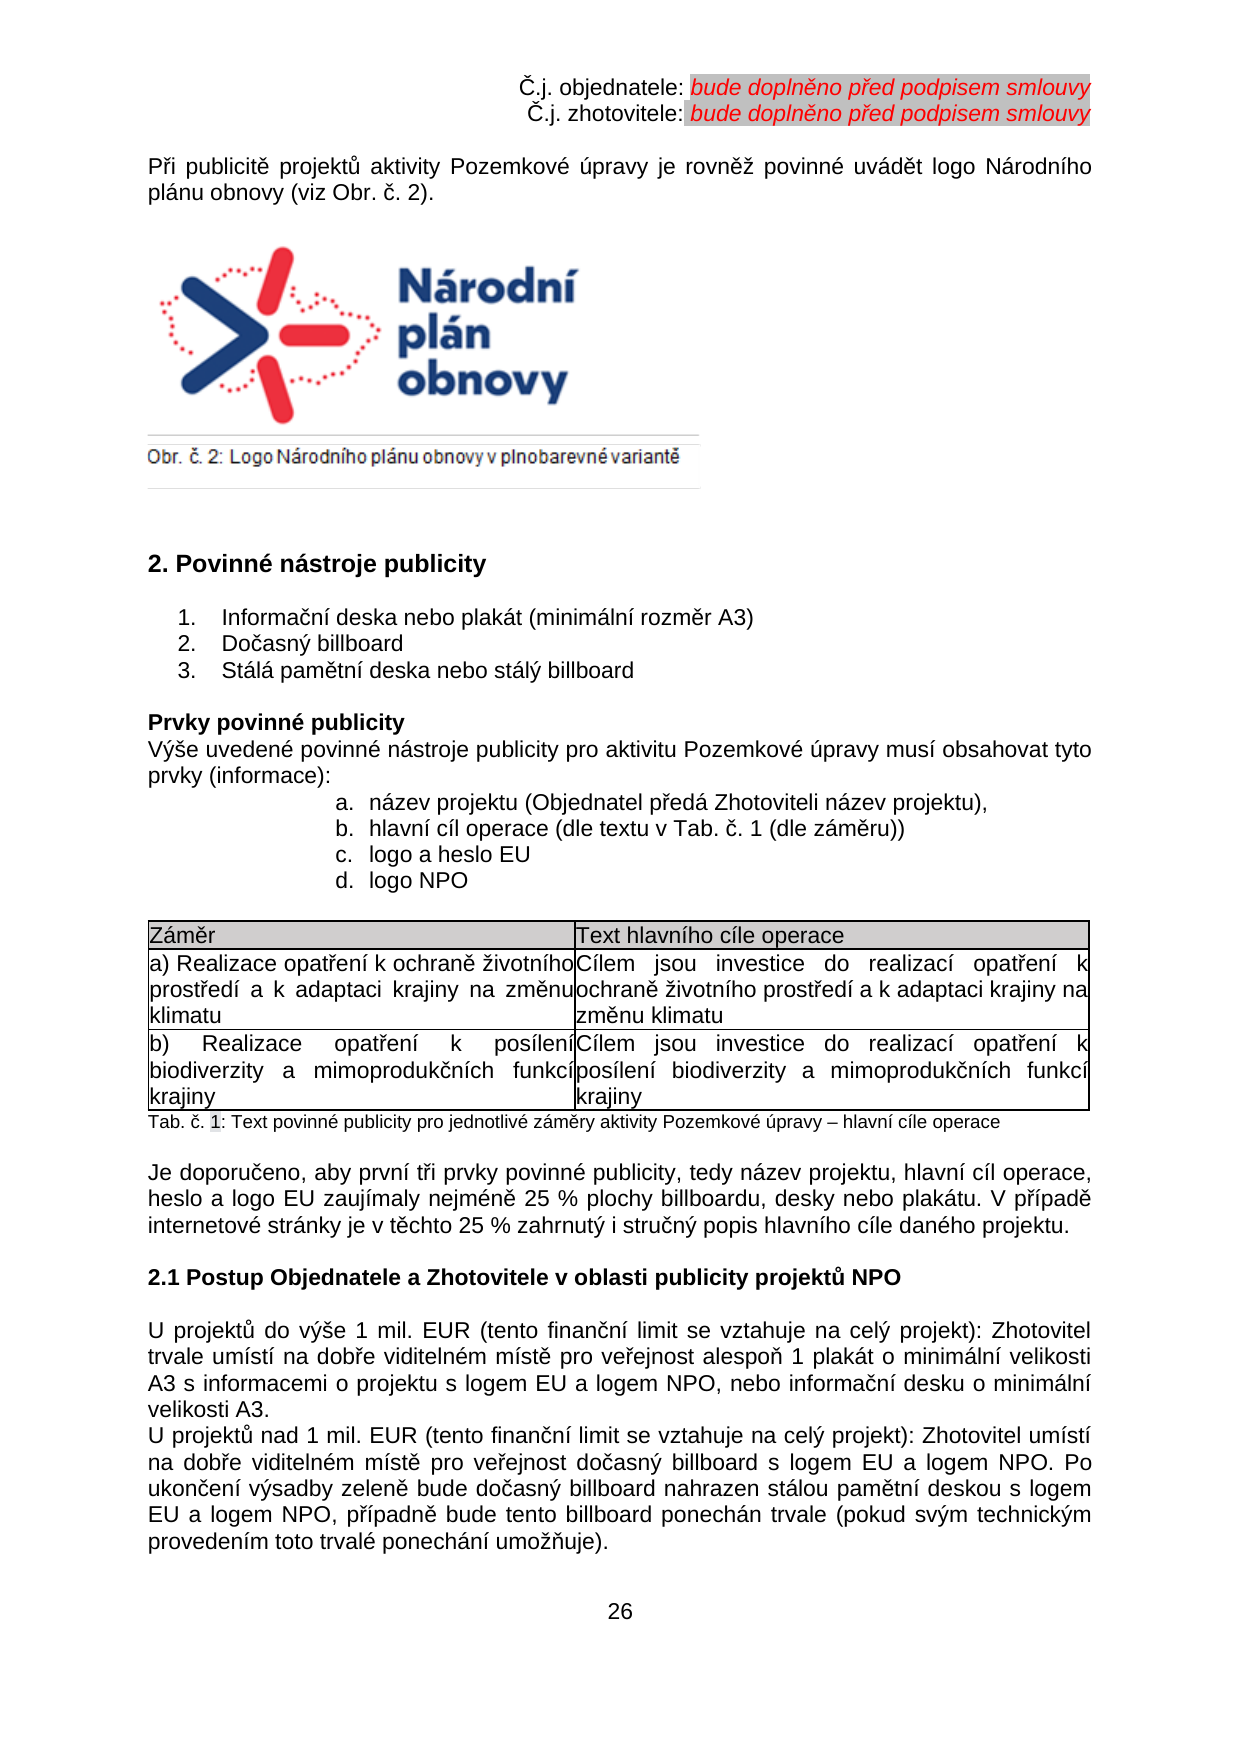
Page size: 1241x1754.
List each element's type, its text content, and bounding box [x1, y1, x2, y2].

table_cell a) Realizace opatření k ochraně životního prostředí a k adaptaci krajiny na změnu klimatu [149, 950, 574, 1029]
list Dočasný billboard [177, 630, 1093, 657]
table_cell Cílem jsou investice do realizací opatření k posílení biodiverzity a mimoprodukčních funkcí krajiny [576, 1030, 1088, 1109]
table_cell Cílem jsou investice do realizací opatření k ochraně životního prostředí a k adaptaci krajiny na změnu klimatu [576, 950, 1088, 1029]
list Informační deska nebo plakát (minimální rozměr A3) [177, 604, 1093, 630]
list hlavní cíl operace (dle textu v Tab. č. 1 (dle záměru)) [335, 815, 1093, 841]
text 2. Povinné nástroje publicity [148, 549, 1093, 578]
table_header Text hlavního cíle operace [576, 922, 1088, 948]
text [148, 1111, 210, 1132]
text Při publicitě projektů aktivity Pozemkové úpravy je rovněž povinné uvádět logo Národního plánu obnovy (viz Obr. č. 2). [148, 153, 1093, 206]
text Tab. č. 1: Text povinné publicity pro jednotlivé záměry aktivity Pozemkové úpravy – hlavní cíle operace [221, 1111, 1093, 1132]
list logo NPO [335, 867, 1093, 894]
text Je doporučeno, aby první tři prvky povinné publicity, tedy název projektu, hlavní cíl operace, heslo a logo EU zaujímaly nejméně 25 % plochy billboardu, desky nebo plakátu. V případě internetové stránky je v těchto 25 % zahrnutý i stručný popis hlavního cíle daného projektu. [148, 1159, 1093, 1238]
text 2.1 Postup Objednatele a Zhotovitele v oblasti publicity projektů NPO [148, 1264, 1093, 1291]
list logo a heslo EU [335, 841, 1093, 867]
table_header Záměr [149, 922, 574, 948]
text U projektů nad 1 mil. EUR (tento finanční limit se vztahuje na celý projekt): Zhotovitel umístí na dobře viditelném místě pro veřejnost dočasný billboard s logem EU a logem NPO. Po ukončení výsadby zeleně bude dočasný billboard nahrazen stálou pamětní deskou s logem EU a logem NPO, případně bude tento billboard ponechán trvale (pokud svým technickým provedením toto trvalé ponechání umožňuje). [148, 1422, 1093, 1554]
list Stálá pamětní deska nebo stálý billboard [177, 657, 1093, 683]
text Výše uvedené povinné nástroje publicity pro aktivitu Pozemkové úpravy musí obsahovat tyto prvky (informace): [148, 736, 1093, 788]
text U projektů do výše 1 mil. EUR (tento finanční limit se vztahuje na celý projekt): Zhotovitel trvale umístí na dobře viditelném místě pro veřejnost alespoň 1 plakát o minimální velikosti A3 s informacemi o projektu s logem EU a logem NPO, nebo informační desku o minimální velikosti A3. [148, 1317, 1093, 1422]
table_cell b) Realizace opatření k posílení biodiverzity a mimoprodukčních funkcí krajiny [149, 1030, 574, 1109]
text Prvky povinné publicity [148, 709, 1093, 736]
list název projektu (Objednatel předá Zhotoviteli název projektu), [335, 788, 1093, 815]
picture [147, 231, 704, 492]
